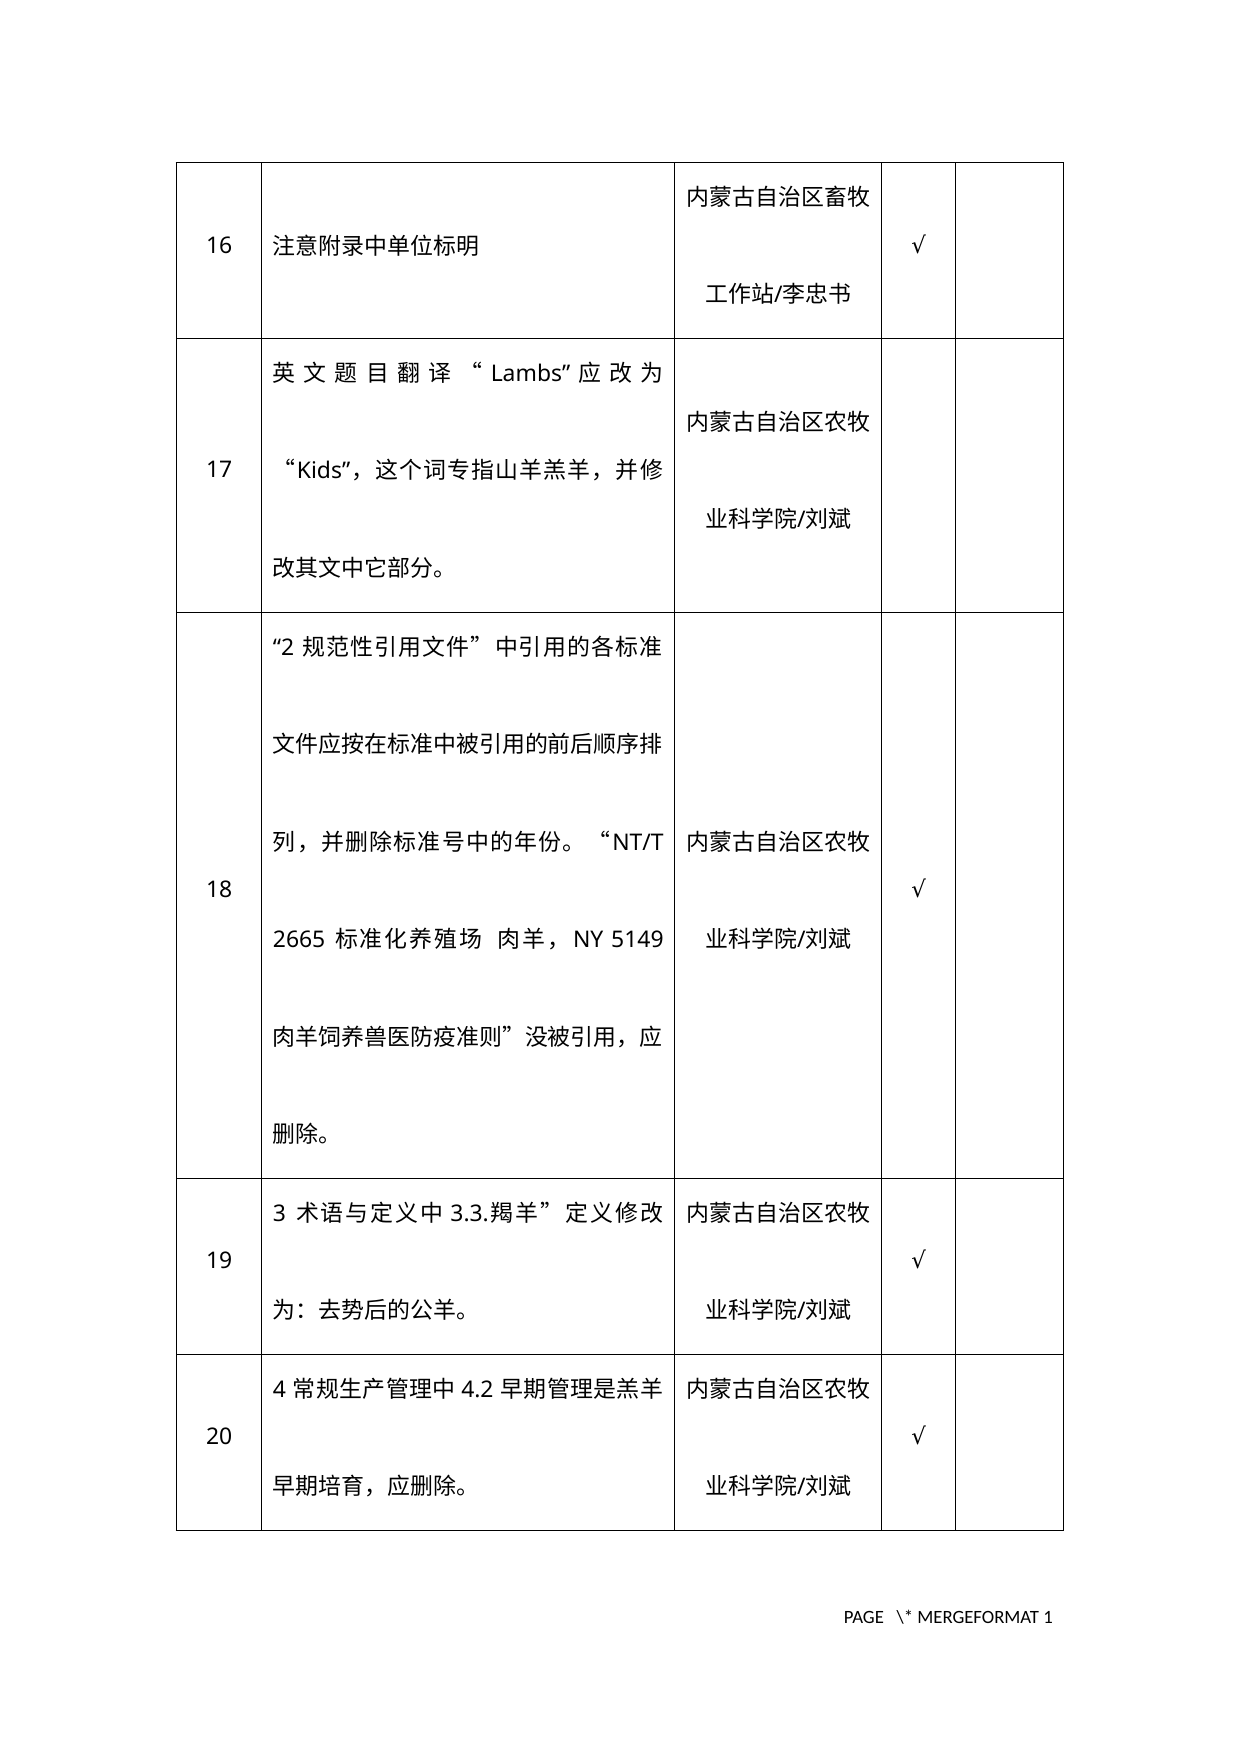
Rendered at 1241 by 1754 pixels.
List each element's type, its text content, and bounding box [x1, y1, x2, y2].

table_cell 英文题目翻译“Lambs”应改为“Kids”，这个词专指山羊羔羊，并修改其文中它部分。 [262, 339, 674, 612]
table_cell 内蒙古自治区畜牧工作站/李忠书 [675, 163, 881, 338]
table_cell [956, 163, 1063, 338]
table_cell [956, 1355, 1063, 1530]
table_cell 内蒙古自治区农牧业科学院/刘斌 [675, 613, 881, 1178]
table_cell √ [882, 1179, 955, 1354]
table_cell 3 术语与定义中3.3.羯羊”定义修改为：去势后的公羊。 [262, 1179, 674, 1354]
table_cell “2 规范性引用文件”中引用的各标准文件应按在标准中被引用的前后顺序排列，并删除标准号中的年份。“NT/T 2665 标准化养殖场 肉羊，NY 5149 肉羊饲养兽医防疫准则”没被引用，应删除。 [262, 613, 674, 1178]
table_cell √ [882, 163, 955, 338]
table_cell [882, 339, 955, 612]
table_cell 18 [177, 613, 261, 1178]
table_cell 16 [177, 163, 261, 338]
table_cell √ [882, 1355, 955, 1530]
table_cell 注意附录中单位标明 [262, 163, 674, 338]
table_cell 4 常规生产管理中4.2 早期管理是羔羊早期培育，应删除。 [262, 1355, 674, 1530]
table_cell 内蒙古自治区农牧业科学院/刘斌 [675, 339, 881, 612]
table_cell 内蒙古自治区农牧业科学院/刘斌 [675, 1179, 881, 1354]
table_cell [956, 613, 1063, 1178]
table_cell 内蒙古自治区农牧业科学院/刘斌 [675, 1355, 881, 1530]
table_cell [956, 1179, 1063, 1354]
table_cell [956, 339, 1063, 612]
table_cell 20 [177, 1355, 261, 1530]
table_cell 19 [177, 1179, 261, 1354]
table_cell √ [882, 613, 955, 1178]
table_cell 17 [177, 339, 261, 612]
